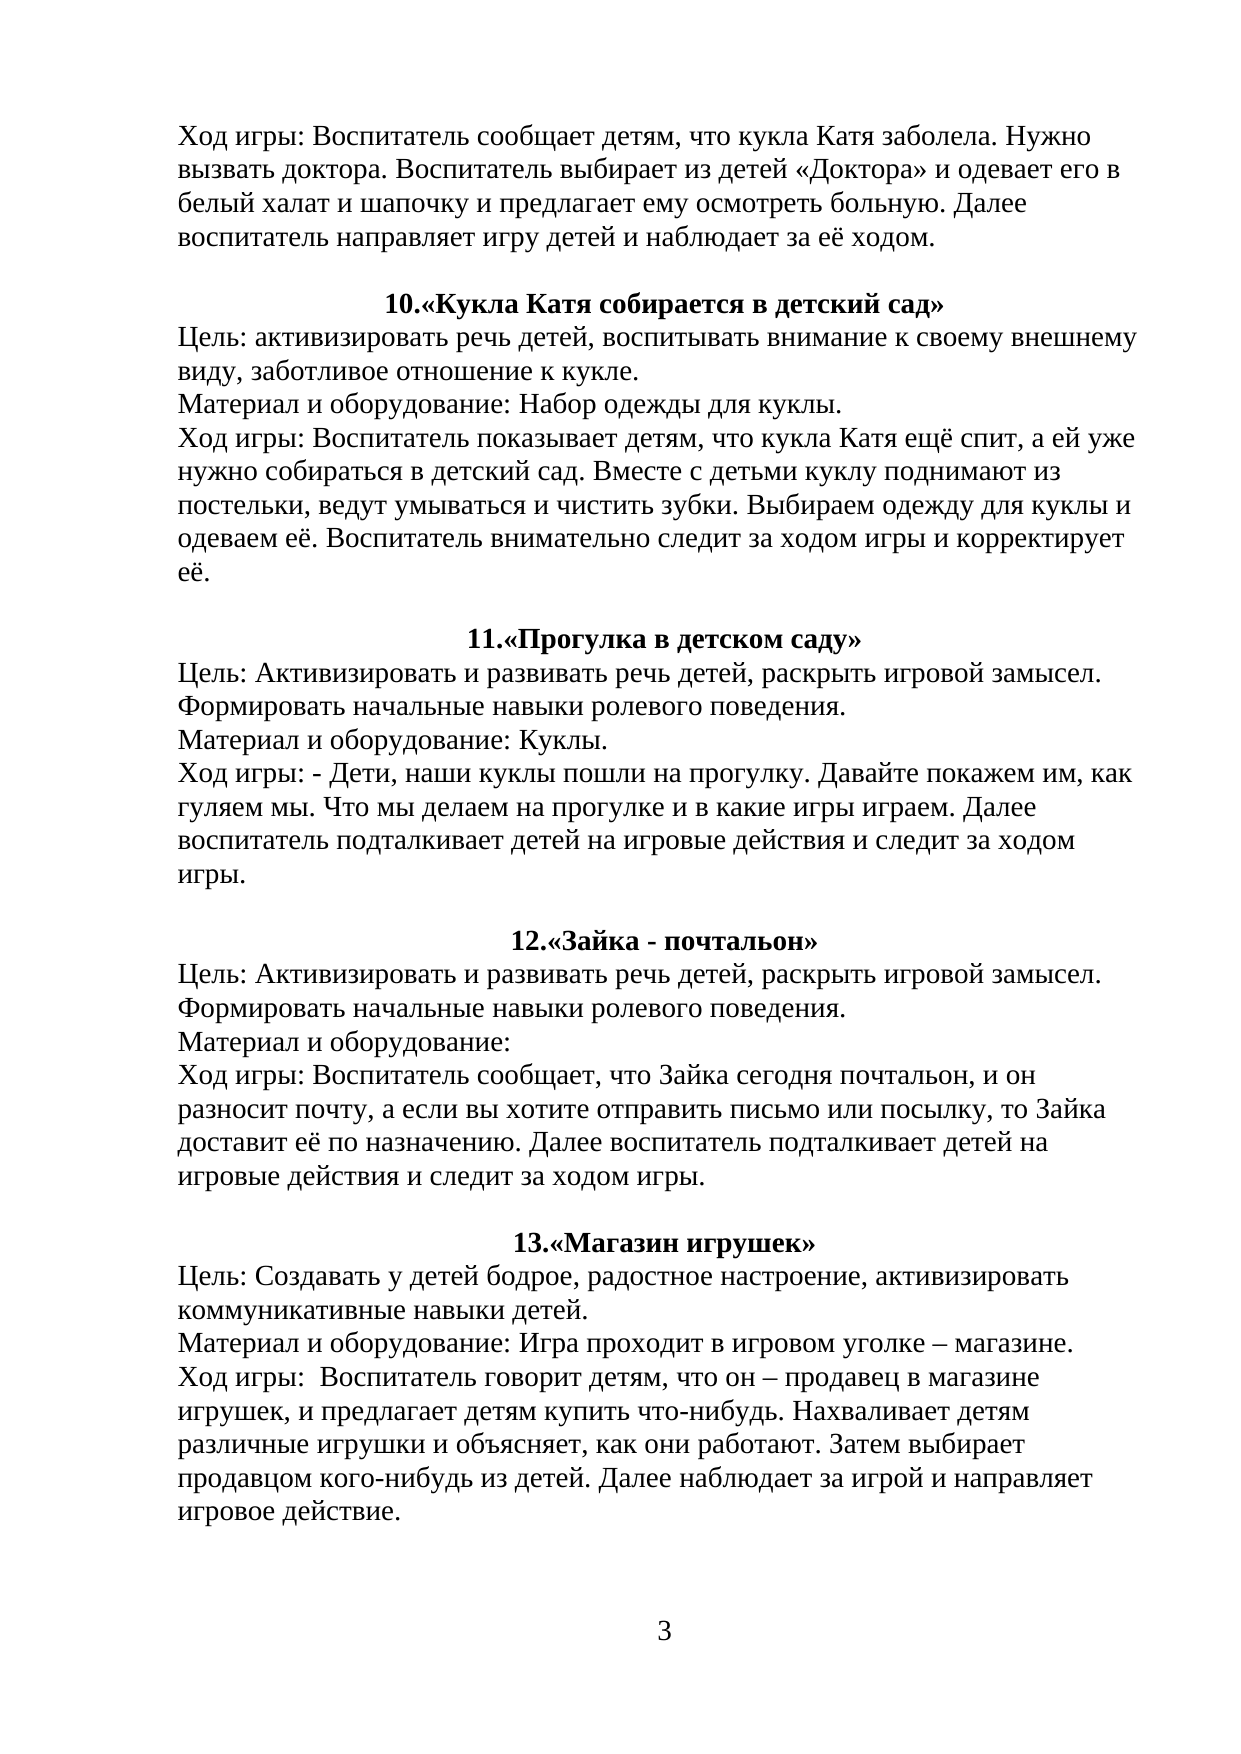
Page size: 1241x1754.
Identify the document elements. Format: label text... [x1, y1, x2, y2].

text Ход игры: Воспитатель сообщает, что Зайка сегодня почтальон, и он разносит почту, а если вы хотите отправить письмо или посылку, то Зайка доставит её по назначению. Далее воспитатель подталкивает детей на игровые действия и следит за ходом игры. [177, 1057, 1152, 1191]
text Материал и оборудование: Набор одежды для куклы. [177, 386, 1152, 420]
text Материал и оборудование: Куклы. [177, 722, 1152, 755]
text Ход игры: - Дети, наши куклы пошли на прогулку. Давайте покажем им, как гуляем мы. Что мы делаем на прогулке и в какие игры играем. Далее воспитатель подталкивает детей на игровые действия и следит за ходом игры. [177, 755, 1152, 889]
text 11.«Прогулка в детском саду» [177, 621, 1152, 655]
text Цель: Создавать у детей бодрое, радостное настроение, активизировать коммуникативные навыки детей. [177, 1258, 1152, 1326]
text Материал и оборудование: Игра проходит в игровом уголке – магазине. [177, 1326, 1152, 1359]
text Цель: активизировать речь детей, воспитывать внимание к своему внешнему виду, заботливое отношение к кукле. [177, 319, 1152, 386]
text Материал и оборудование: [177, 1024, 1152, 1057]
text Ход игры: Воспитатель говорит детям, что он – продавец в магазине игрушек, и предлагает детям купить что-нибудь. Нахваливает детям различные игрушки и объясняет, как они работают. Затем выбирает продавцом кого-нибудь из детей. Далее наблюдает за игрой и направляет игровое действие. [177, 1359, 1152, 1527]
text Цель: Активизировать и развивать речь детей, раскрыть игровой замысел. Формировать начальные навыки ролевого поведения. [177, 655, 1152, 722]
text Ход игры: Воспитатель сообщает детям, что кукла Катя заболела. Нужно вызвать доктора. Воспитатель выбирает из детей «Доктора» и одевает его в белый халат и шапочку и предлагает ему осмотреть больную. Далее воспитатель направляет игру детей и наблюдает за её ходом. [177, 118, 1152, 252]
text 10.«Кукла Катя собирается в детский сад» [177, 286, 1152, 319]
text 12.«Зайка - почтальон» [177, 923, 1152, 957]
text 13.«Магазин игрушек» [177, 1225, 1152, 1258]
text Ход игры: Воспитатель показывает детям, что кукла Катя ещё спит, а ей уже нужно собираться в детский сад. Вместе с детьми куклу поднимают из постельки, ведут умываться и чистить зубки. Выбираем одежду для куклы и одеваем её. Воспитатель внимательно следит за ходом игры и корректирует её. [177, 420, 1152, 588]
text Цель: Активизировать и развивать речь детей, раскрыть игровой замысел. Формировать начальные навыки ролевого поведения. [177, 957, 1152, 1024]
